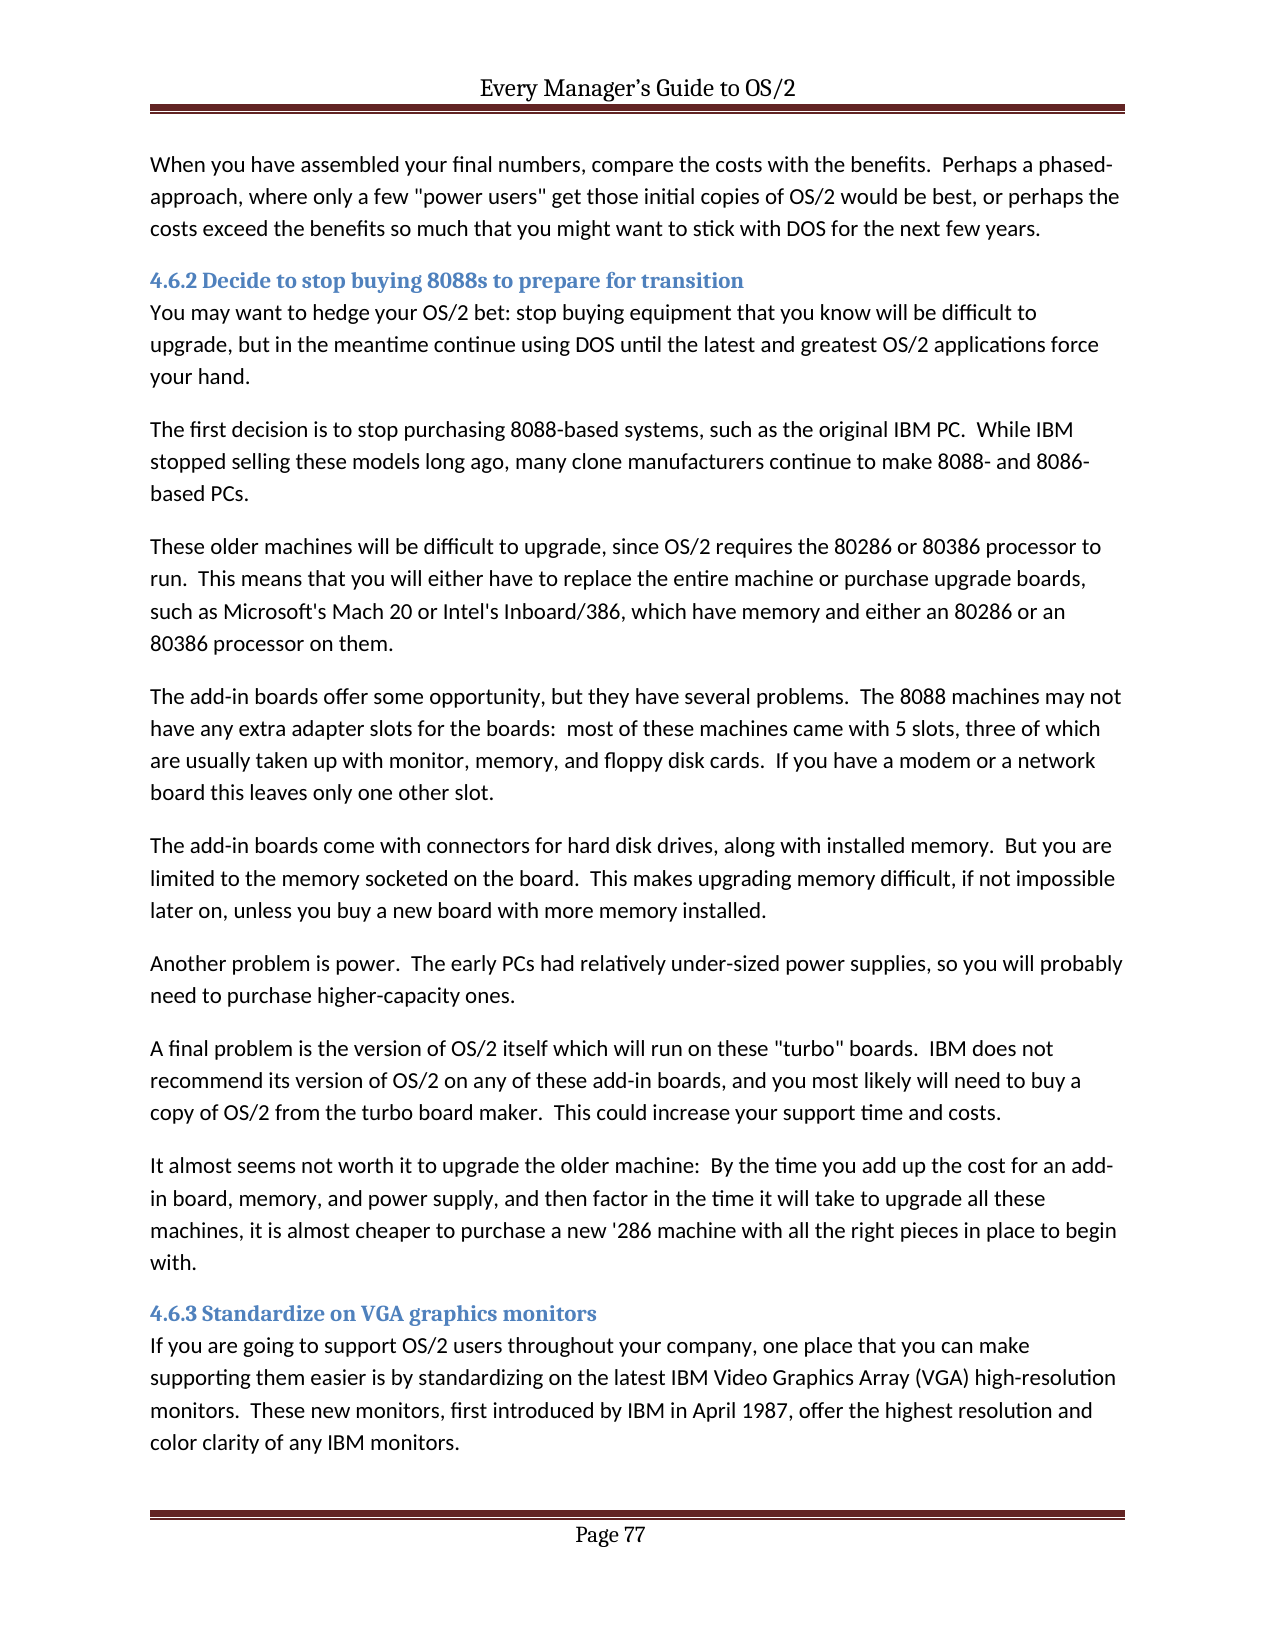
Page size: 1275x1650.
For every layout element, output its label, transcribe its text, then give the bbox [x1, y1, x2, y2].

text A final problem is the version of OS/2 itself which will run on these "turbo" boards. IBM does not recommend its version of OS/2 on any of these add-in boards, and you most likely will need to buy a copy of OS/2 from the turbo board maker. This could increase your support time and costs. [150, 1034, 1125, 1127]
text You may want to hedge your OS/2 bet: stop buying equipment that you know will be difficult to upgrade, but in the meantime continue using DOS until the latest and greatest OS/2 applications force your hand. [150, 298, 1125, 390]
subtitle 4.6.2 Decide to stop buying 8088s to prepare for transition [150, 267, 1125, 294]
text If you are going to support OS/2 users throughout your company, one place that you can make supporting them easier is by standardizing on the latest IBM Video Graphics Array (VGA) high-resolution monitors. These new monitors, first introduced by IBM in April 1987, offer the highest resolution and color clarity of any IBM monitors. [150, 1331, 1125, 1456]
text These older machines will be difficult to upgrade, since OS/2 requires the 80286 or 80386 processor to run. This means that you will either have to replace the entire machine or purchase upgrade boards, such as Microsoft's Mach 20 or Intel's Inboard/386, which have memory and either an 80286 or an 80386 processor on them. [150, 532, 1125, 657]
text When you have assembled your final numbers, compare the costs with the benefits. Perhaps a phased-approach, where only a few "power users" get those initial copies of OS/2 would be best, or perhaps the costs exceed the benefits so much that you might want to stick with DOS for the next few years. [150, 150, 1125, 242]
text It almost seems not worth it to upgrade the older machine: By the time you add up the cost for an add-in board, memory, and power supply, and then factor in the time it will take to upgrade all these machines, it is almost cheaper to purchase a new '286 machine with all the right pieces in place to begin with. [150, 1152, 1125, 1276]
text The first decision is to stop purchasing 8088-based systems, such as the original IBM PC. While IBM stopped selling these models long ago, many clone manufacturers continue to make 8088- and 8086-based PCs. [150, 415, 1125, 507]
text Another problem is power. The early PCs had relatively under-sized power supplies, so you will probably need to purchase higher-capacity ones. [150, 949, 1125, 1009]
text The add-in boards offer some opportunity, but they have several problems. The 8088 machines may not have any extra adapter slots for the boards: most of these machines came with 5 slots, three of which are usually taken up with monitor, memory, and floppy disk cards. If you have a modem or a network board this leaves only one other slot. [150, 682, 1125, 807]
text The add-in boards come with connectors for hard disk drives, along with installed memory. But you are limited to the memory socketed on the board. This makes upgrading memory difficult, if not impossible later on, unless you buy a new board with more memory installed. [150, 832, 1125, 924]
subtitle 4.6.3 Standardize on VGA graphics monitors [150, 1301, 1125, 1327]
